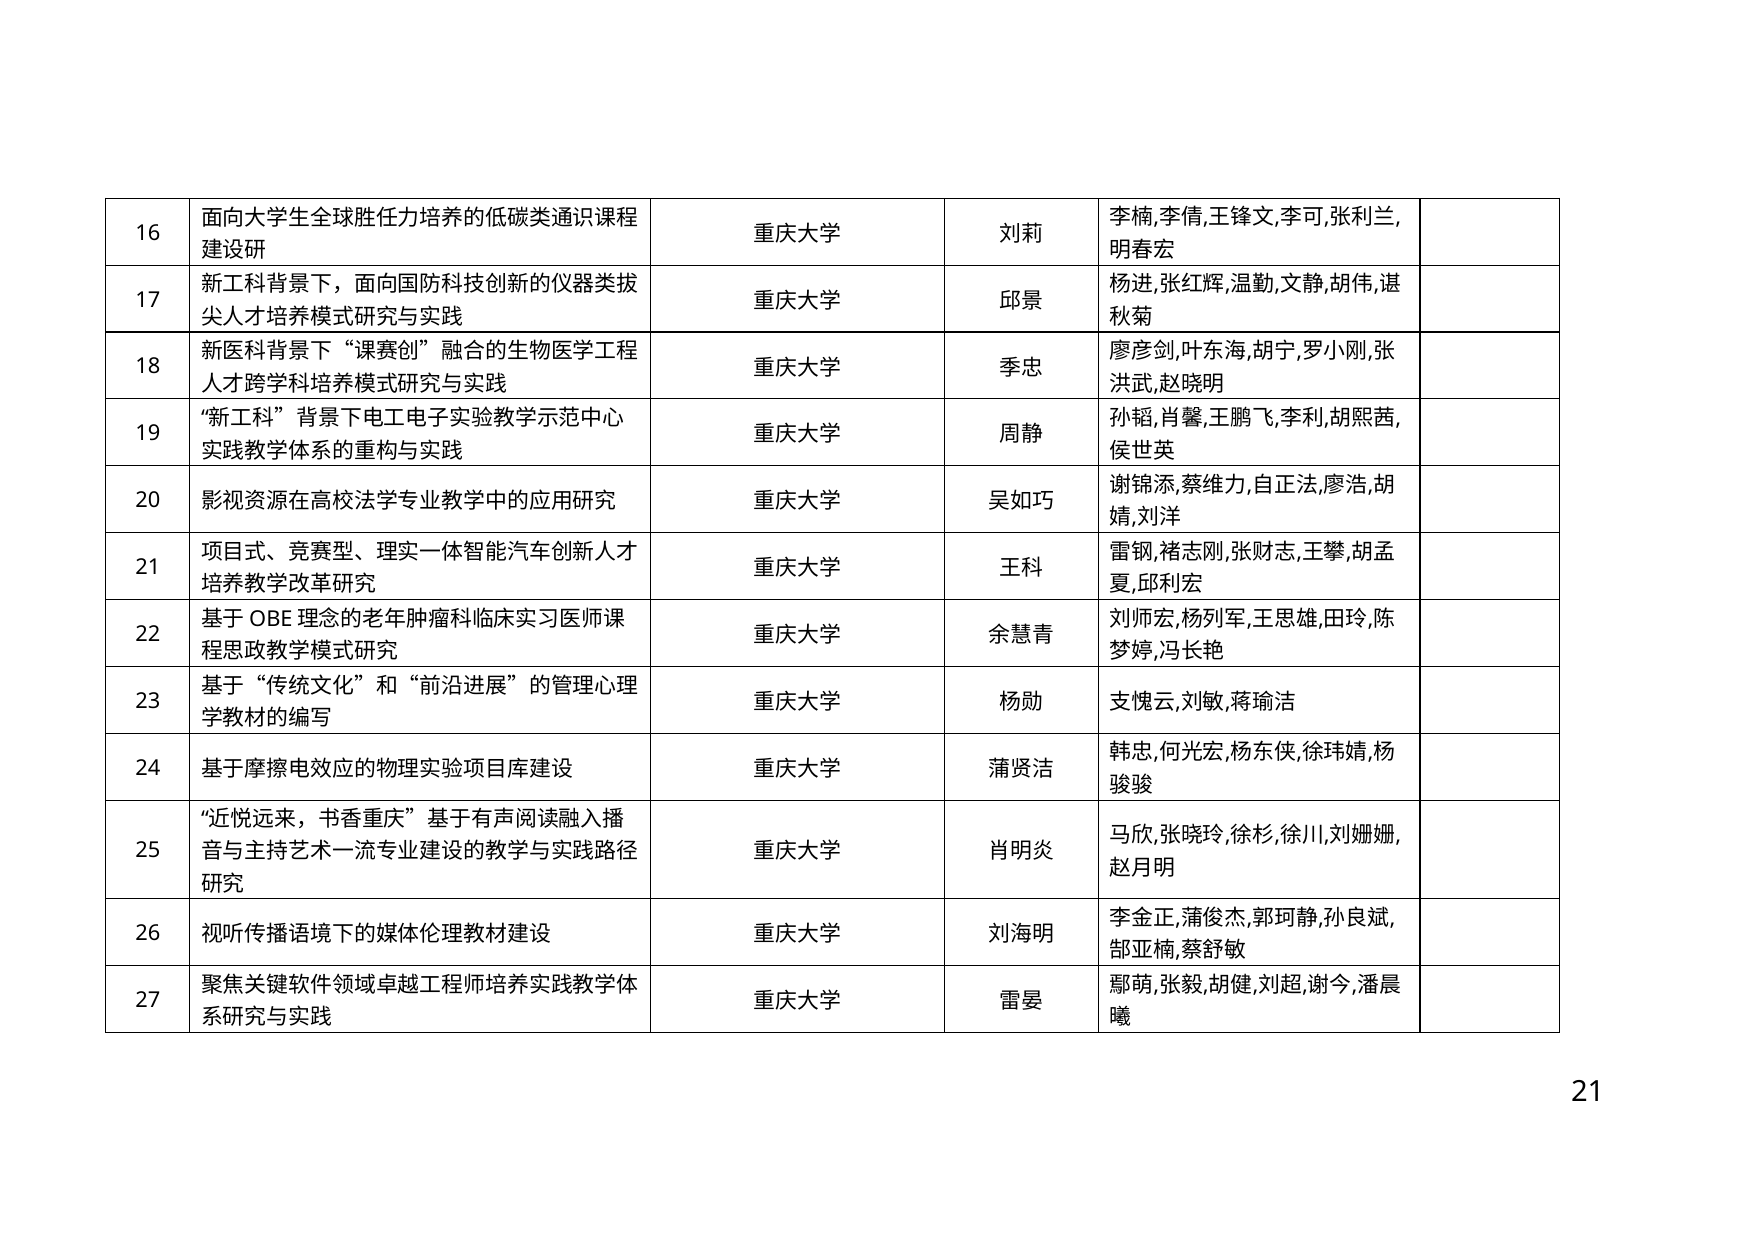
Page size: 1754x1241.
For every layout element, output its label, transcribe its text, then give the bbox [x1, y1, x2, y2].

table_cell 邱景 [945, 266, 1098, 331]
table_cell 吴如巧 [945, 466, 1098, 532]
table_cell 25 [106, 801, 189, 898]
table_cell 基于摩擦电效应的物理实验项目库建设 [190, 734, 650, 799]
table_cell 17 [106, 266, 189, 331]
table_cell 王科 [945, 533, 1098, 599]
table_cell [1421, 801, 1559, 898]
table_cell 聚焦关键软件领域卓越工程师培养实践教学体系研究与实践 [190, 966, 650, 1032]
table_cell 24 [106, 734, 189, 799]
table_cell 新医科背景下“课赛创”融合的生物医学工程人才跨学科培养模式研究与实践 [190, 333, 650, 398]
table_cell 面向大学生全球胜任力培养的低碳类通识课程建设研 [190, 199, 650, 264]
table_cell 杨进,张红辉,温勤,文静,胡伟,谌秋菊 [1099, 266, 1419, 331]
table_cell 21 [106, 533, 189, 599]
table_cell [1421, 966, 1559, 1032]
table_cell 周静 [945, 399, 1098, 465]
table_cell 基于OBE理念的老年肿瘤科临床实习医师课程思政教学模式研究 [190, 600, 650, 666]
table_cell 刘海明 [945, 899, 1098, 965]
table_cell 重庆大学 [651, 600, 944, 666]
table_cell 22 [106, 600, 189, 666]
table_cell [1421, 266, 1559, 331]
table_cell 新工科背景下，面向国防科技创新的仪器类拔尖人才培养模式研究与实践 [190, 266, 650, 331]
table_cell 支愧云,刘敏,蒋瑜洁 [1099, 667, 1419, 733]
table_cell [1421, 199, 1559, 264]
table_cell 蒲贤洁 [945, 734, 1098, 799]
table_cell [1421, 600, 1559, 666]
table_cell 杨勋 [945, 667, 1098, 733]
table_cell 27 [106, 966, 189, 1032]
table_cell 基于“传统文化”和“前沿进展”的管理心理学教材的编写 [190, 667, 650, 733]
table_cell 26 [106, 899, 189, 965]
table_cell 季忠 [945, 333, 1098, 398]
table_cell 鄢萌,张毅,胡健,刘超,谢今,潘晨曦 [1099, 966, 1419, 1032]
table_cell 肖明炎 [945, 801, 1098, 898]
table_cell [1421, 466, 1559, 532]
table_cell 刘莉 [945, 199, 1098, 264]
table_cell 项目式、竞赛型、理实一体智能汽车创新人才培养教学改革研究 [190, 533, 650, 599]
table_cell 影视资源在高校法学专业教学中的应用研究 [190, 466, 650, 532]
table_cell [1421, 399, 1559, 465]
table_cell 重庆大学 [651, 266, 944, 331]
table_cell 重庆大学 [651, 734, 944, 799]
table_cell 重庆大学 [651, 333, 944, 398]
table_cell [1421, 667, 1559, 733]
table_cell 重庆大学 [651, 466, 944, 532]
table_cell 谢锦添,蔡维力,自正法,廖浩,胡婧,刘洋 [1099, 466, 1419, 532]
table_cell “新工科”背景下电工电子实验教学示范中心实践教学体系的重构与实践 [190, 399, 650, 465]
table_cell 重庆大学 [651, 399, 944, 465]
table_cell 余慧青 [945, 600, 1098, 666]
table_cell 马欣,张晓玲,徐杉,徐川,刘姗姗,赵月明 [1099, 801, 1419, 898]
table_cell 雷晏 [945, 966, 1098, 1032]
table_cell 廖彦剑,叶东海,胡宁,罗小刚,张洪武,赵晓明 [1099, 333, 1419, 398]
table_cell 韩忠,何光宏,杨东侠,徐玮婧,杨骏骏 [1099, 734, 1419, 799]
table_cell 重庆大学 [651, 199, 944, 264]
table_cell [1421, 899, 1559, 965]
table_cell [1421, 734, 1559, 799]
table_cell 李楠,李倩,王锋文,李可,张利兰,明春宏 [1099, 199, 1419, 264]
table_cell 18 [106, 333, 189, 398]
table_cell 20 [106, 466, 189, 532]
table_cell 雷钢,褚志刚,张财志,王攀,胡孟夏,邱利宏 [1099, 533, 1419, 599]
table_cell 23 [106, 667, 189, 733]
table_cell 重庆大学 [651, 533, 944, 599]
table_cell [1421, 533, 1559, 599]
table_cell 孙韬,肖馨,王鹏飞,李利,胡熙茜,侯世英 [1099, 399, 1419, 465]
table_cell “近悦远来，书香重庆”基于有声阅读融入播音与主持艺术一流专业建设的教学与实践路径研究 [190, 801, 650, 898]
table_cell 重庆大学 [651, 801, 944, 898]
table_cell 重庆大学 [651, 966, 944, 1032]
table_cell 李金正,蒲俊杰,郭珂静,孙良斌,郜亚楠,蔡舒敏 [1099, 899, 1419, 965]
table_cell [1421, 333, 1559, 398]
table_cell 重庆大学 [651, 899, 944, 965]
table_cell 19 [106, 399, 189, 465]
table_cell 视听传播语境下的媒体伦理教材建设 [190, 899, 650, 965]
table_cell 重庆大学 [651, 667, 944, 733]
table_cell 16 [106, 199, 189, 264]
table_cell 刘师宏,杨列军,王思雄,田玲,陈梦婷,冯长艳 [1099, 600, 1419, 666]
